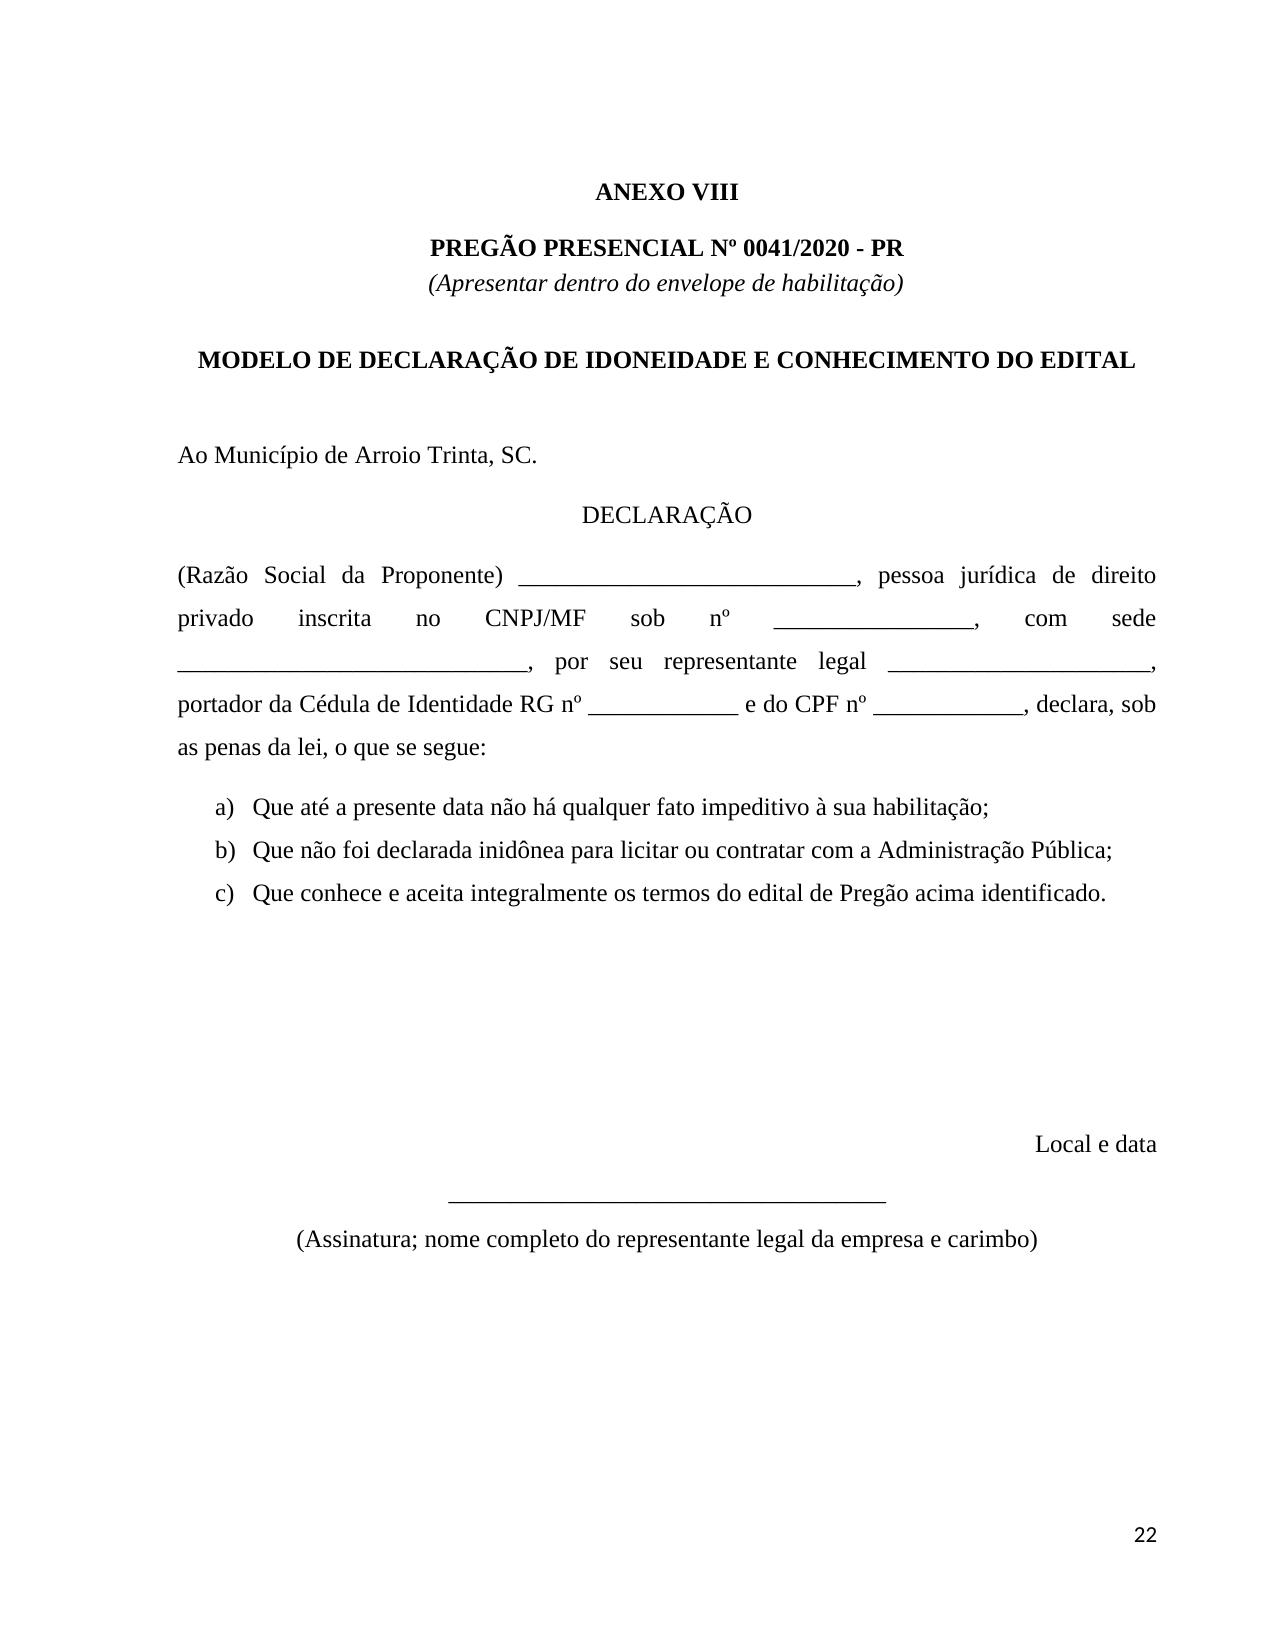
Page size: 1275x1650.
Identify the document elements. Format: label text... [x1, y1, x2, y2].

text (Assinatura; nome completo do representante legal da empresa e carimbo) [177, 1224, 1157, 1253]
list Que não foi declarada inidônea para licitar ou contratar com a Administração Pública; [215, 835, 1157, 864]
text (Apresentar dentro do envelope de habilitação) [177, 268, 1157, 297]
text Ao Município de Arroio Trinta, SC. [177, 440, 1157, 469]
text PREGÃO PRESENCIAL Nº 0041/2020 - PR [177, 233, 1157, 262]
text Local e data [177, 1129, 1157, 1158]
text DECLARAÇÃO [177, 500, 1157, 529]
text (Razão Social da Proponente) ___________________________, pessoa jurídica de direito privado inscrita no CNPJ/MF sob nº ________________, com sede ____________________________, por seu representante legal _____________________, portador da Cédula de Identidade RG nº ____________ e do CPF nº ____________, declara, sob as penas da lei, o que se segue: [177, 560, 1157, 761]
text ANEXO VIII [177, 177, 1157, 206]
text MODELO DE DECLARAÇÃO DE IDONEIDADE E CONHECIMENTO DO EDITAL [177, 345, 1157, 373]
list Que até a presente data não há qualquer fato impeditivo à sua habilitação; [215, 792, 1157, 821]
list Que conhece e aceita integralmente os termos do edital de Pregão acima identificado. [215, 878, 1157, 907]
text ___________________________________ [177, 1177, 1157, 1205]
